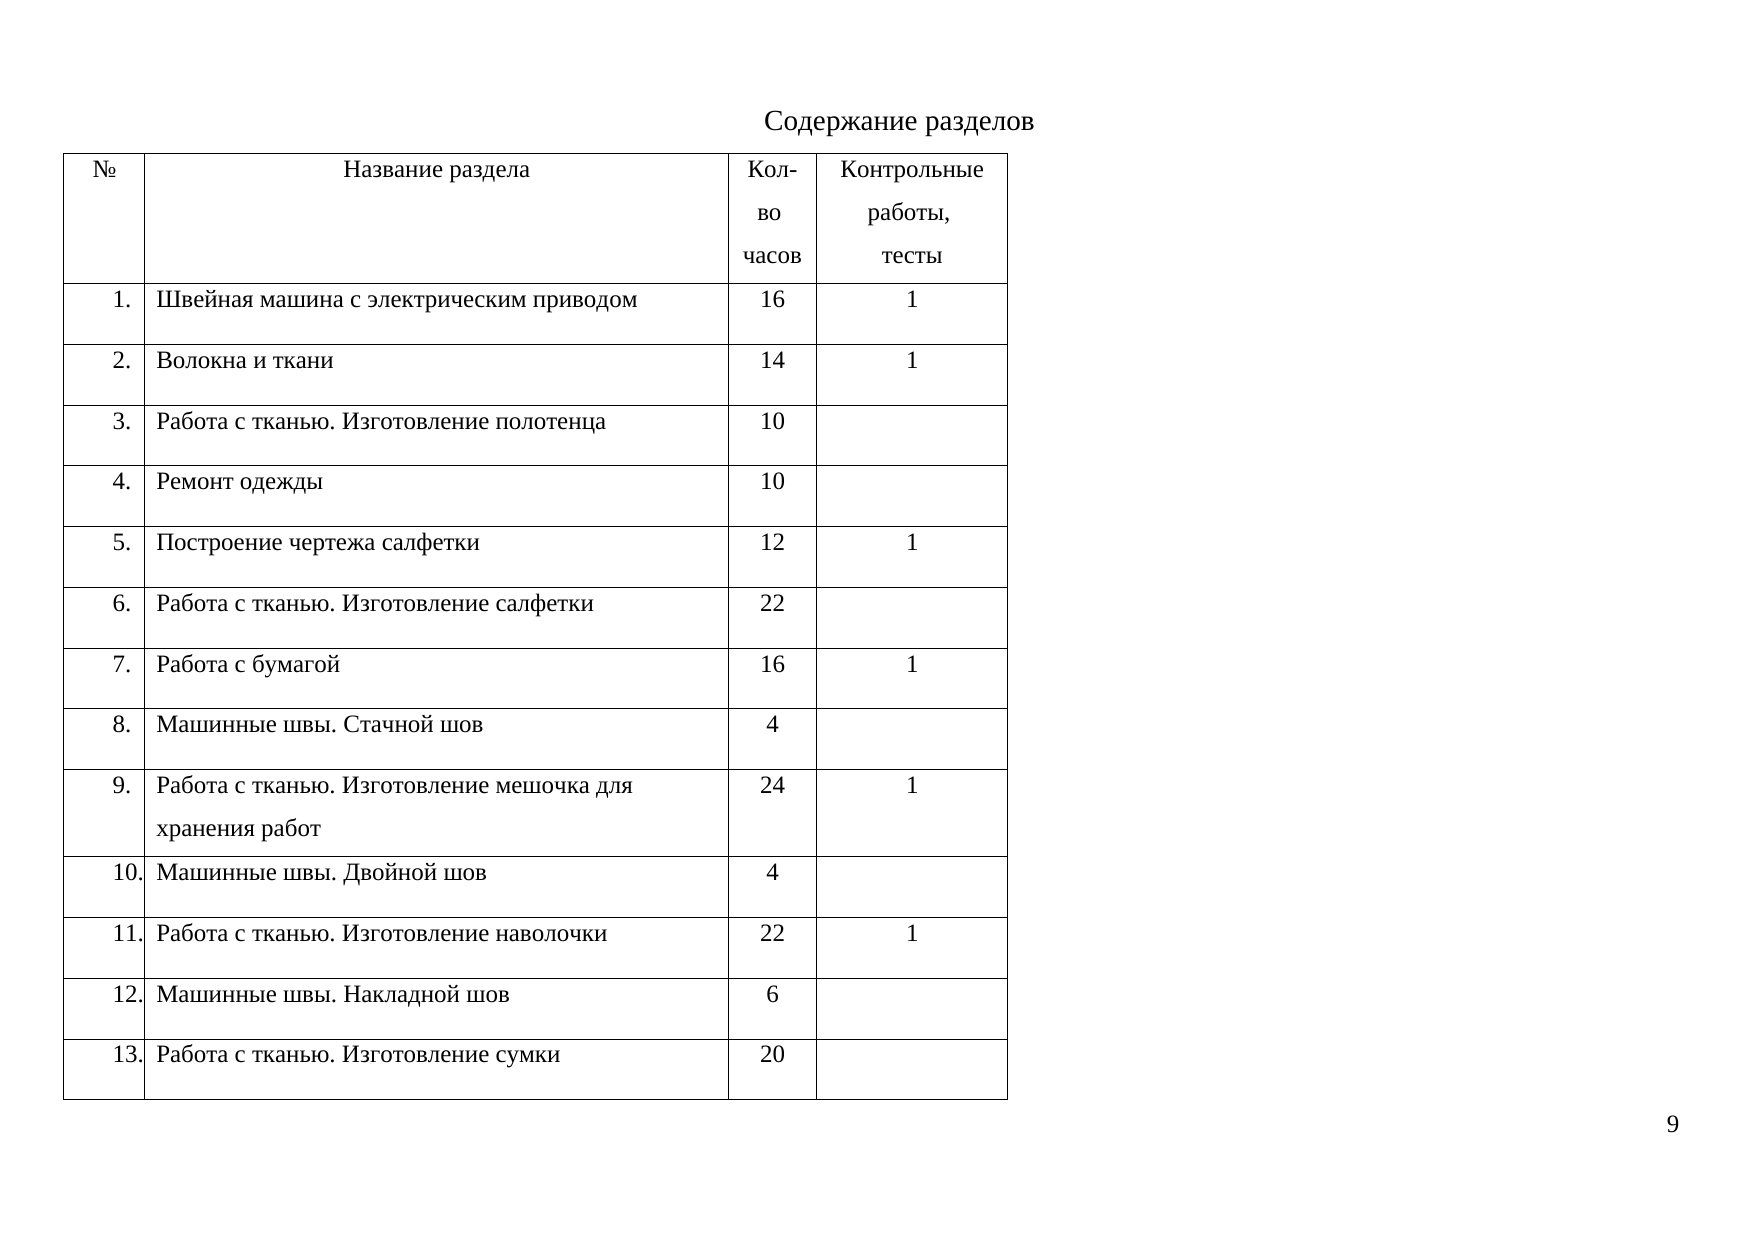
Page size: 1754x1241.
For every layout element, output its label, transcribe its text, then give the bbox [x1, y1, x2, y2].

table_cell 14 [729, 345, 816, 405]
table_header Контрольные работы, тесты [817, 154, 1007, 283]
table_cell [64, 406, 144, 465]
table_cell Машинные швы. Стачной шов [145, 709, 728, 769]
table_cell Машинные швы. Накладной шов [145, 979, 728, 1038]
table_cell [64, 918, 144, 978]
table_cell [64, 527, 144, 587]
table_cell [817, 857, 1007, 917]
table_cell 4 [729, 709, 816, 769]
table_cell 24 [729, 770, 816, 856]
table_cell Работа с тканью. Изготовление наволочки [145, 918, 728, 978]
table_cell Швейная машина с электрическим приводом [145, 284, 728, 344]
text Содержание разделов [75, 103, 1679, 136]
table_cell [64, 770, 144, 856]
table_cell [64, 857, 144, 917]
table_cell [817, 406, 1007, 465]
table_cell [817, 709, 1007, 769]
table_cell 22 [729, 918, 816, 978]
table_cell 1 [817, 527, 1007, 587]
table_cell 10 [729, 406, 816, 465]
table_header № [64, 154, 144, 283]
table_cell Работа с тканью. Изготовление полотенца [145, 406, 728, 465]
table_cell 1 [817, 918, 1007, 978]
table_cell [64, 284, 144, 344]
table_cell 1 [817, 345, 1007, 405]
table_cell Построение чертежа салфетки [145, 527, 728, 587]
table_cell Работа с тканью. Изготовление мешочка для хранения работ [145, 770, 728, 856]
table_cell [817, 466, 1007, 526]
table_cell [817, 588, 1007, 648]
table_cell [64, 709, 144, 769]
table_cell 1 [817, 284, 1007, 344]
table_cell 12 [729, 527, 816, 587]
table_cell 4 [729, 857, 816, 917]
table_cell [64, 345, 144, 405]
table_cell Ремонт одежды [145, 466, 728, 526]
table_cell 6 [729, 979, 816, 1038]
table_cell Работа с бумагой [145, 649, 728, 708]
table_cell 1 [817, 649, 1007, 708]
table_cell Работа с тканью. Изготовление салфетки [145, 588, 728, 648]
table_cell 20 [729, 1040, 816, 1099]
table_header Название раздела [145, 154, 728, 283]
table_cell [817, 979, 1007, 1038]
table_cell Волокна и ткани [145, 345, 728, 405]
table_cell Работа с тканью. Изготовление сумки [145, 1040, 728, 1099]
table_cell [64, 1040, 144, 1099]
table_cell [64, 979, 144, 1038]
table_cell 1 [817, 770, 1007, 856]
table_cell [64, 466, 144, 526]
table_cell 16 [729, 284, 816, 344]
table_cell Машинные швы. Двойной шов [145, 857, 728, 917]
table_cell [64, 588, 144, 648]
table_cell 16 [729, 649, 816, 708]
table_header Кол-во часов [729, 154, 816, 283]
table_cell [817, 1040, 1007, 1099]
table_cell 10 [729, 466, 816, 526]
table_cell [64, 649, 144, 708]
table_cell 22 [729, 588, 816, 648]
